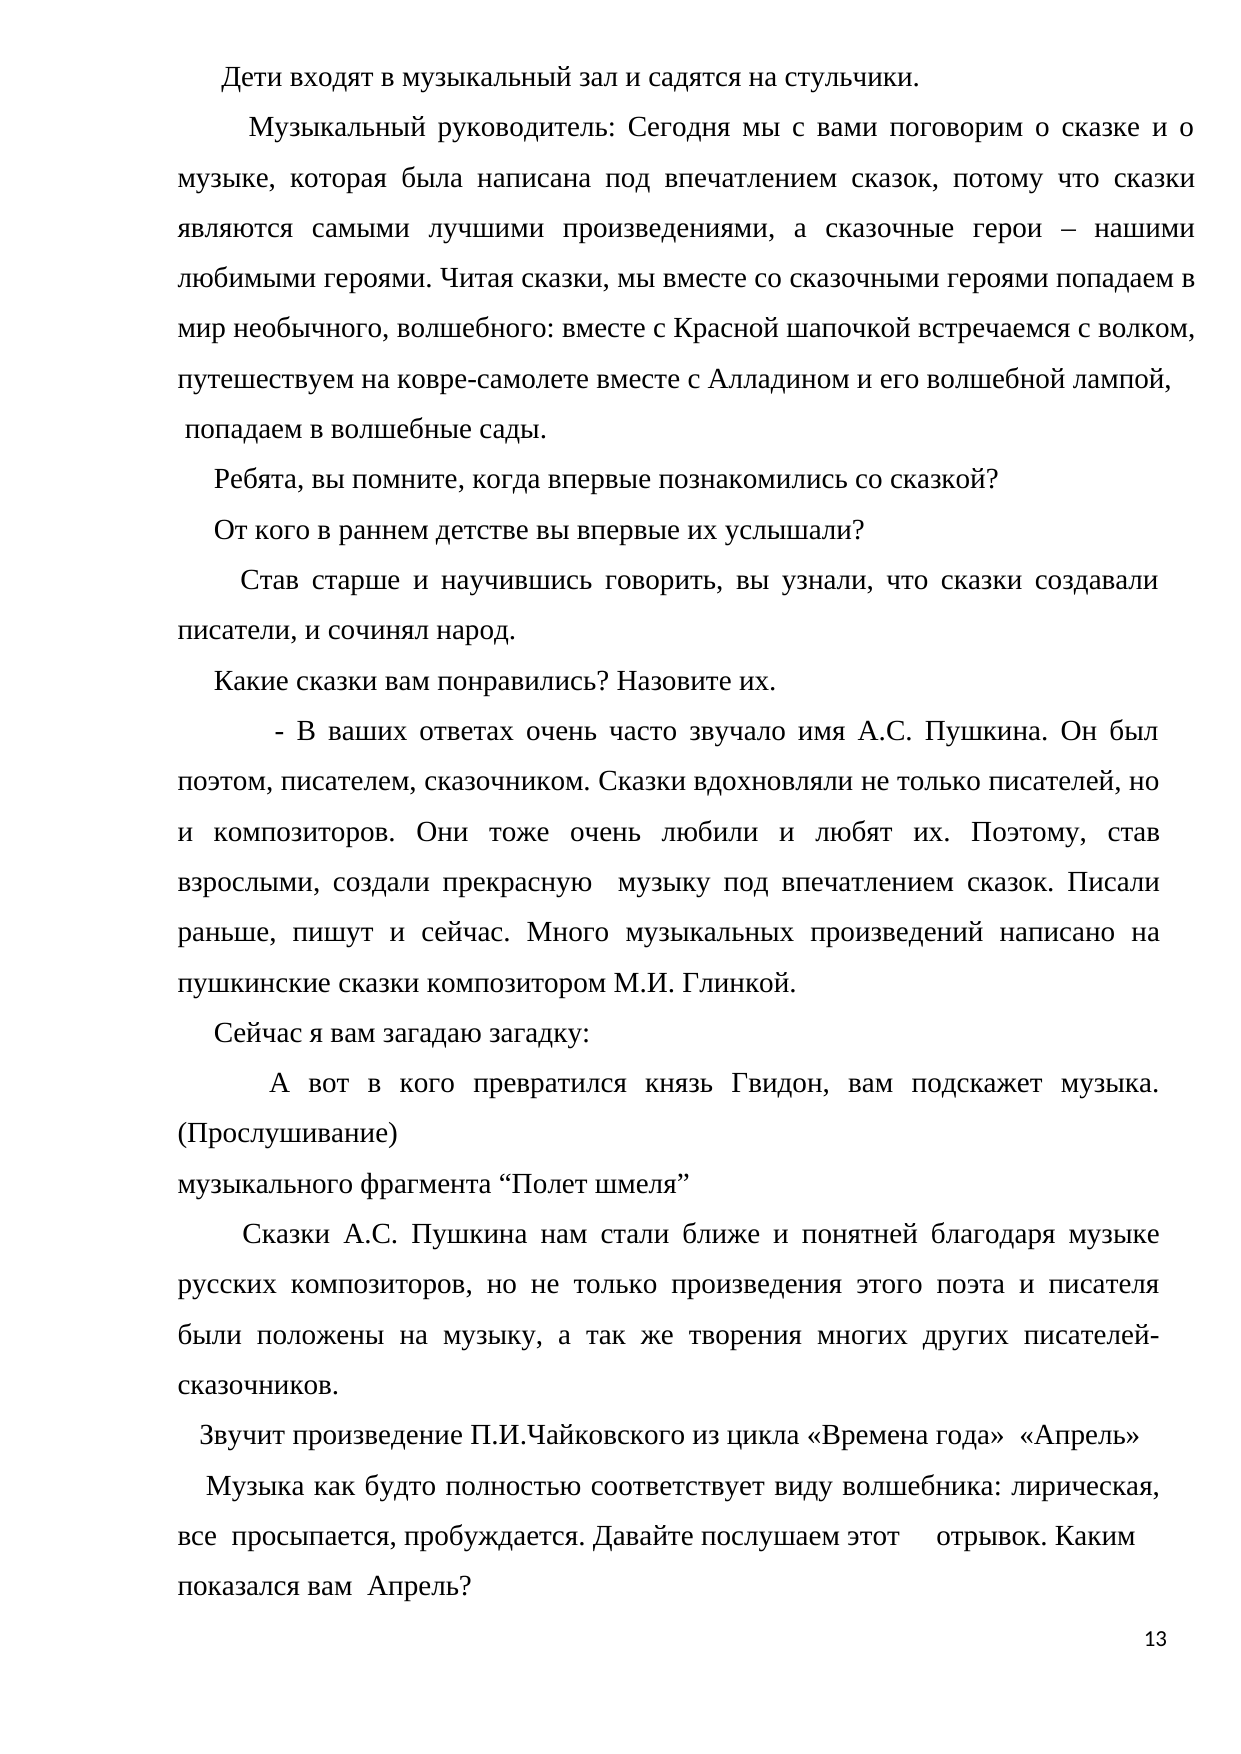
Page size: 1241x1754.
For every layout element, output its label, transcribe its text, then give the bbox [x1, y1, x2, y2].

text Ребята, вы помните, когда впервые познакомились со сказкой? [177, 462, 1161, 495]
text Музыкальный руководитель: Сегодня мы с вами поговорим о сказке и о музыке, которая была написана под впечатлением сказок, потому что сказки являются самыми лучшими произведениями, а сказочные герои – нашими любимыми героями. Читая сказки, мы вместе со сказочными героями попадаем в мир необычного, волшебного: вместе с Красной шапочкой встречаемся с волком, [177, 109, 1196, 344]
text - В ваших ответах очень часто звучало имя А.С. Пушкина. Он был поэтом, писателем, сказочником. Сказки вдохновляли не только писателей, но и композиторов. Они тоже очень любили и любят их. Поэтому, став взрослыми, создали прекрасную музыку под впечатлением сказок. Писали раньше, пишут и сейчас. Много музыкальных произведений написано на пушкинские сказки композитором М.И. Глинкой. [177, 713, 1161, 998]
text От кого в раннем детстве вы впервые их услышали? [177, 512, 1161, 545]
text показался вам Апрель? [177, 1568, 1161, 1602]
text Став старше и научившись говорить, вы узнали, что сказки создавали писатели, и сочинял народ. [177, 562, 1161, 646]
text Сказки А.С. Пушкина нам стали ближе и понятней благодаря музыке русских композиторов, но не только произведения этого поэта и писателя были положены на музыку, а так же творения многих других писателей-сказочников. [177, 1216, 1161, 1401]
text Какие сказки вам понравились? Назовите их. [177, 663, 1161, 696]
text музыкального фрагмента “Полет шмеля” [177, 1166, 1161, 1199]
text Дети входят в музыкальный зал и садятся на стульчики. [177, 59, 1196, 93]
text Музыка как будто полностью соответствует виду волшебника: лирическая, все просыпается, пробуждается. Давайте послушаем этот отрывок. Каким [177, 1468, 1161, 1552]
text Сейчас я вам загадаю загадку: [177, 1015, 1161, 1048]
text А вот в кого превратился князь Гвидон, вам подскажет музыка. (Прослушивание) [177, 1065, 1161, 1149]
text путешествуем на ковре-самолете вместе с Алладином и его волшебной лампой, [177, 361, 1196, 394]
text Звучит произведение П.И.Чайковского из цикла «Времена года» «Апрель» [177, 1417, 1161, 1451]
text попадаем в волшебные сады. [177, 411, 1196, 445]
